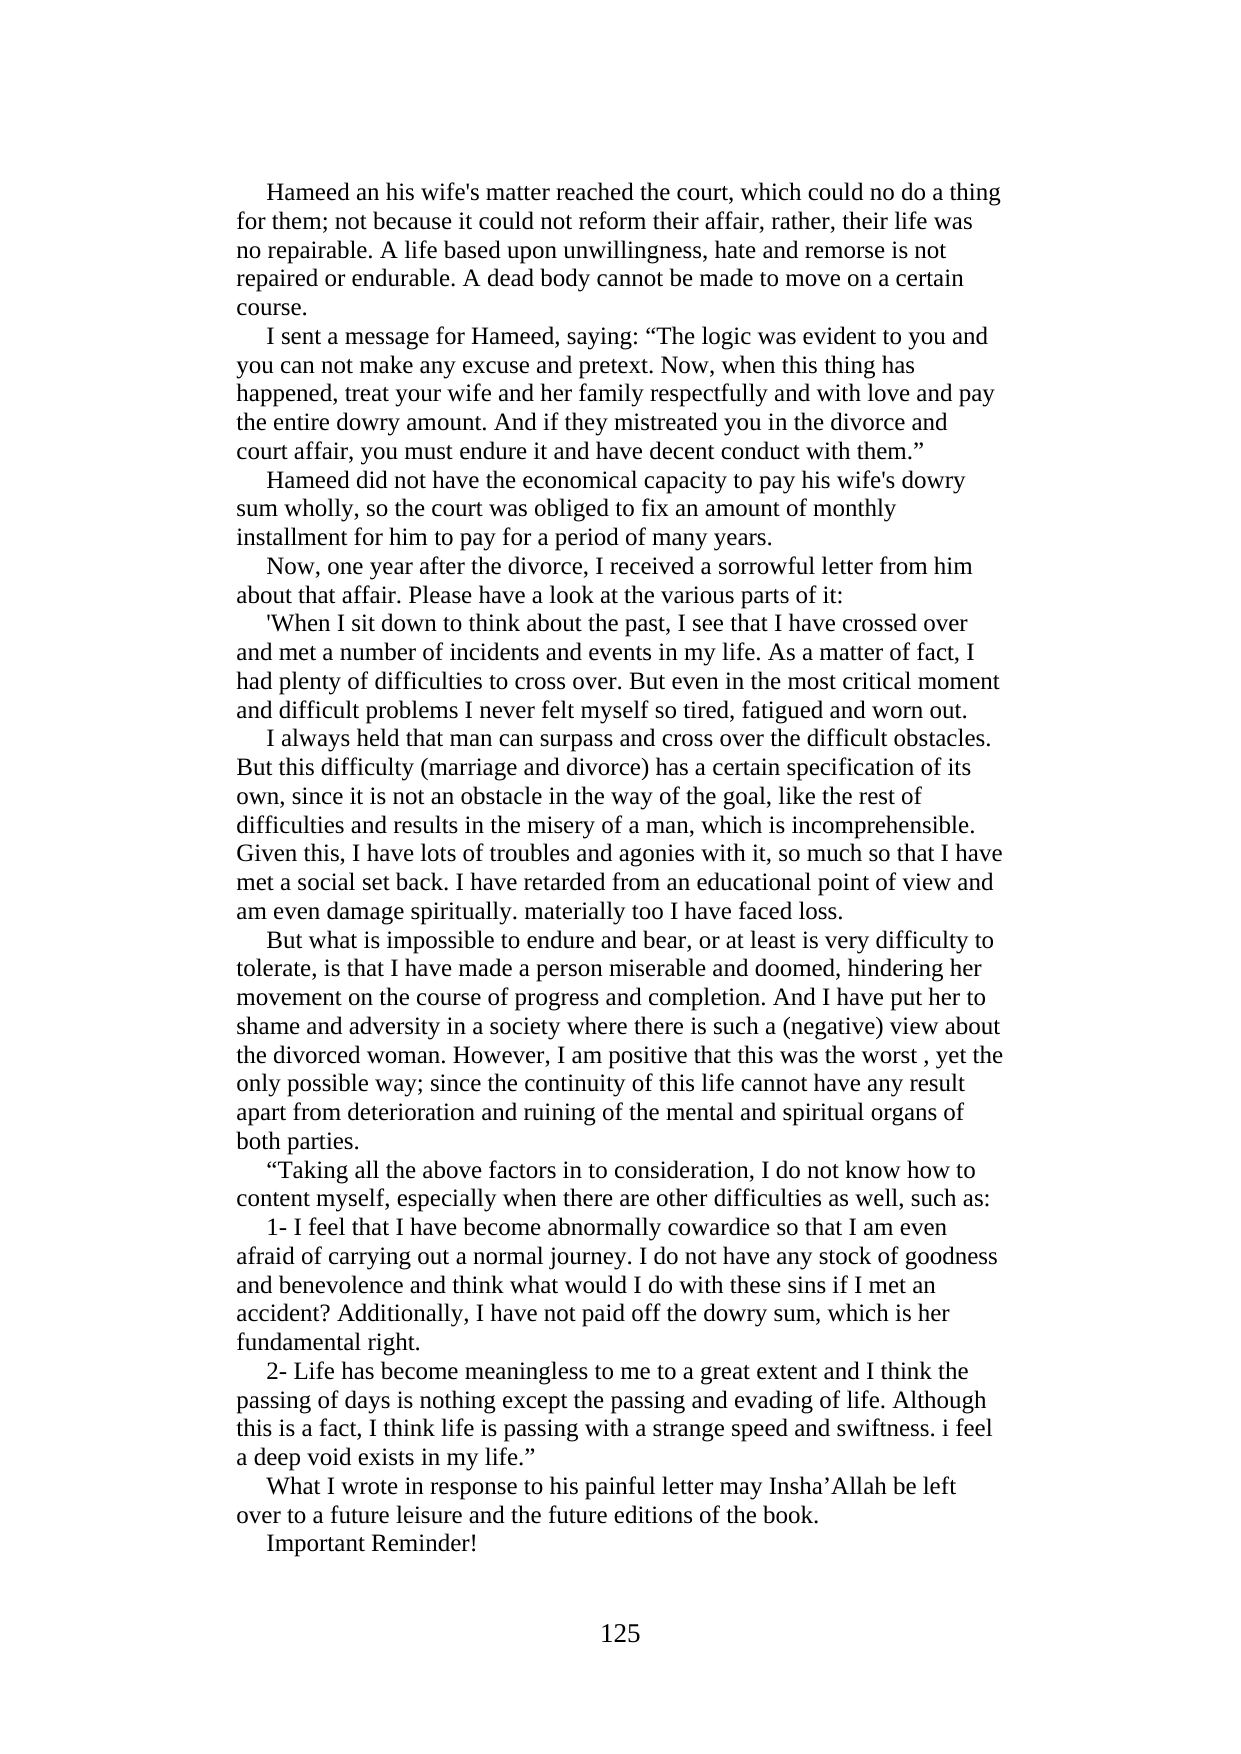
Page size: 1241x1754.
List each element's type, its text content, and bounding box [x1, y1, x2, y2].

text But what is impossible to endure and bear, or at least is very difficulty to tolerate, is that I have made a person miserable and doomed, hindering her movement on the course of progress and completion. And I have put her to shame and adversity in a society where there is such a (negative) view about the divorced woman. However, I am positive that this was the worst , yet the only possible way; since the continuity of this life cannot have any result apart from deterioration and ruining of the mental and spiritual organs of both parties. [236, 925, 1004, 1155]
text 2- Life has become meaningless to me to a great extent and I think the passing of days is nothing except the passing and evading of life. Although this is a fact, I think life is passing with a strange speed and swiftness. i feel a deep void exists in my life.” [236, 1356, 1004, 1471]
text I always held that man can surpass and cross over the difficult obstacles. But this difficulty (marriage and divorce) has a certain specification of its own, since it is not an obstacle in the way of the goal, like the rest of difficulties and results in the misery of a man, which is incomprehensible. Given this, I have lots of troubles and agonies with it, so much so that I have met a social set back. I have retarded from an educational point of view and am even damage spiritually. materially too I have faced loss. [236, 723, 1004, 925]
text 'When I sit down to think about the past, I see that I have crossed over and met a number of incidents and events in my life. As a matter of fact, I had plenty of difficulties to cross over. But even in the most critical moment and difficult problems I never felt myself so tired, fatigued and worn out. [236, 608, 1004, 723]
text What I wrote in response to his painful letter may Insha’Allah be left over to a future leisure and the future editions of the book. [236, 1471, 1004, 1528]
text “Taking all the above factors in to consideration, I do not know how to content myself, especially when there are other difficulties as well, such as: [236, 1155, 1004, 1212]
text Important Reminder! [236, 1528, 1004, 1557]
text Now, one year after the divorce, I received a sorrowful letter from him about that affair. Please have a look at the various parts of it: [236, 551, 1004, 608]
text Hameed an his wife's matter reached the court, which could no do a thing for them; not because it could not reform their affair, rather, their life was no repairable. A life based upon unwillingness, hate and remorse is not repaired or endurable. A dead body cannot be made to move on a certain course. [236, 177, 1004, 321]
text I sent a message for Hameed, saying: “The logic was evident to you and you can not make any excuse and pretext. Now, when this thing has happened, treat your wife and her family respectfully and with love and pay the entire dowry amount. And if they mistreated you in the divorce and court affair, you must endure it and have decent conduct with them.” [236, 321, 1004, 465]
text 1- I feel that I have become abnormally cowardice so that I am even afraid of carrying out a normal journey. I do not have any stock of goodness and benevolence and think what would I do with these sins if I met an accident? Additionally, I have not paid off the dowry sum, which is her fundamental right. [236, 1212, 1004, 1356]
text Hameed did not have the economical capacity to pay his wife's dowry sum wholly, so the court was obliged to fix an amount of monthly installment for him to pay for a period of many years. [236, 465, 1004, 551]
